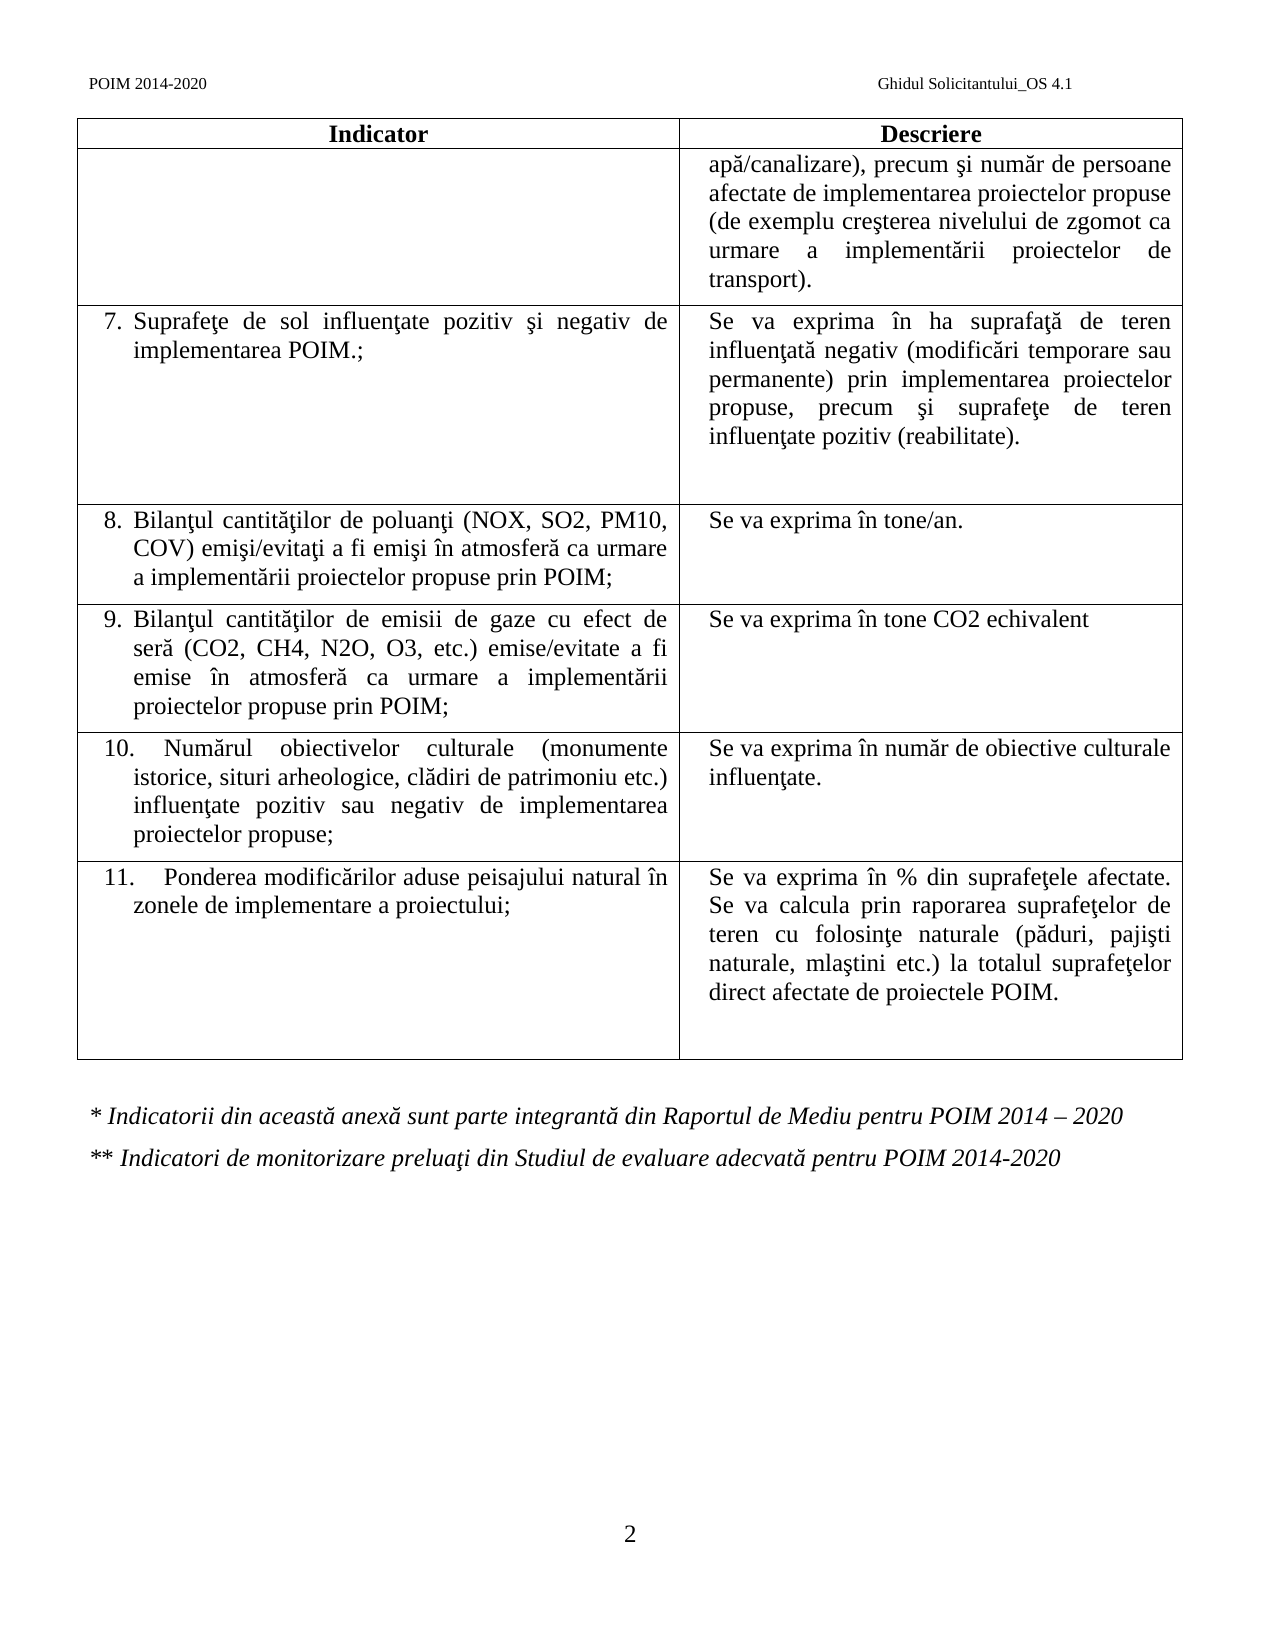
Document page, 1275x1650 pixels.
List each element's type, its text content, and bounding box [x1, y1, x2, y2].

table_cell Se va exprima în număr de obiective culturale influenţate. [680, 733, 1182, 861]
table_header Indicator [78, 119, 679, 148]
table_cell Suprafeţe de sol influenţate pozitiv şi negativ de implementarea POIM.; [78, 306, 679, 504]
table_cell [78, 149, 679, 305]
table_cell Se va exprima în ha suprafaţă de teren influenţată negativ (modificări temporare sau permanente) prin implementarea proiectelor propuse, precum şi suprafeţe de teren influenţate pozitiv (reabilitate). [680, 306, 1182, 504]
table_cell Bilanţul cantităţilor de poluanţi (NOX, SO2, PM10, COV) emişi/evitaţi a fi emişi în atmosferă ca urmare a implementării proiectelor propuse prin POIM; [78, 505, 679, 603]
table_cell Se va exprima în tone CO2 echivalent [680, 605, 1182, 732]
table_cell Bilanţul cantităţilor de emisii de gaze cu efect de seră (CO2, CH4, N2O, O3, etc.) emise/evitate a fi emise în atmosferă ca urmare a implementării proiectelor propuse prin POIM; [78, 605, 679, 732]
table_cell Numărul obiectivelor culturale (monumente istorice, situri arheologice, clădiri de patrimoniu etc.) influenţate pozitiv sau negativ de implementarea proiectelor propuse; [78, 733, 679, 861]
text ** Indicatori de monitorizare preluaţi din Studiul de evaluare adecvată pentru POIM 2014-2020 [89, 1143, 1172, 1171]
table_cell Ponderea modificărilor aduse peisajului natural în zonele de implementare a proiectului; [78, 862, 679, 1059]
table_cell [680, 149, 1182, 305]
text * Indicatorii din această anexă sunt parte integrantă din Raportul de Mediu pentru POIM 2014 – 2020 [89, 1101, 1172, 1130]
table_cell Se va exprima în % din suprafeţele afectate. Se va calcula prin raporarea suprafeţelor de teren cu folosinţe naturale (păduri, pajişti naturale, mlaştini etc.) la totalul suprafeţelor direct afectate de proiectele POIM. [680, 862, 1182, 1059]
table_cell Se va exprima în tone/an. [680, 505, 1182, 603]
table_header Descriere [680, 119, 1182, 148]
